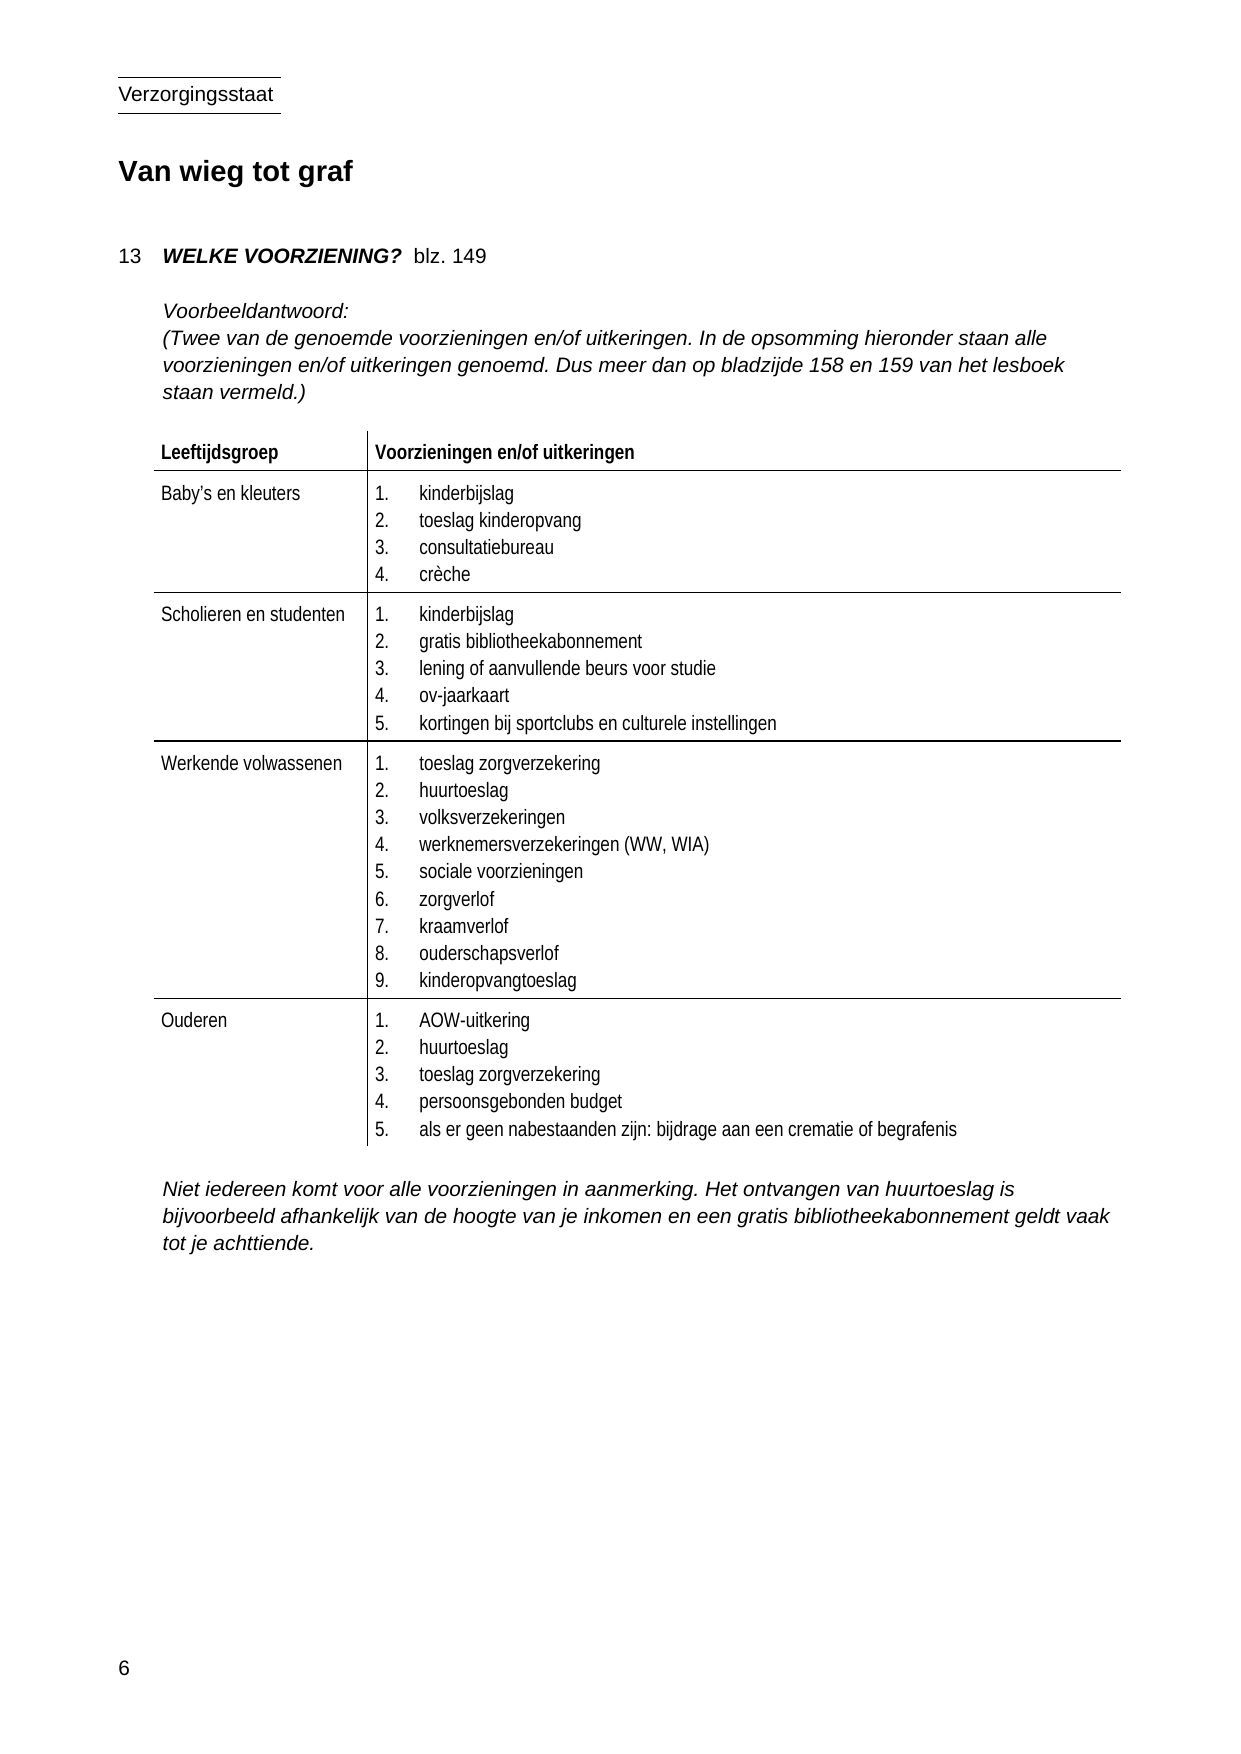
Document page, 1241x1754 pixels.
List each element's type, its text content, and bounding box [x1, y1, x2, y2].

table_cell Scholieren en studenten [154, 593, 367, 740]
table_header Voorzieningen en/of uitkeringen [368, 431, 1121, 470]
table_cell Ouderen [154, 999, 367, 1146]
text 13 WELKE VOORZIENING? blz. 149 [118, 241, 1122, 268]
text (Twee van de genoemde voorzieningen en/of uitkeringen. In de opsomming hieronder staan alle voorzieningen en/of uitkeringen genoemd. Dus meer dan op bladzijde 158 en 159 van het lesboek staan vermeld.) [162, 322, 1122, 404]
table_cell 1. kinderbijslag 2. gratis bibliotheekabonnement 3. lening of aanvullende beurs voor studie 4. ov-jaarkaart 5. kortingen bij sportclubs en culturele instellingen [368, 593, 1121, 740]
table_cell Werkende volwassenen [154, 742, 367, 998]
table_cell 1. kinderbijslag 2. toeslag kinderopvang 3. consultatiebureau 4. crèche [368, 471, 1121, 592]
table_cell Baby’s en kleuters [154, 471, 367, 592]
text Van wieg tot graf [118, 153, 1122, 187]
text Voorbeeldantwoord: [162, 295, 1122, 322]
table_cell 1. AOW-uitkering 2. huurtoeslag 3. toeslag zorgverzekering 4. persoonsgebonden budget 5. als er geen nabestaanden zijn: bijdrage aan een crematie of begrafenis [368, 999, 1121, 1146]
text Niet iedereen komt voor alle voorzieningen in aanmerking. Het ontvangen van huurtoeslag is bijvoorbeeld afhankelijk van de hoogte van je inkomen en een gratis bibliotheekabonnement geldt vaak tot je achttiende. [162, 1173, 1122, 1255]
table_cell 1. toeslag zorgverzekering 2. huurtoeslag 3. volksverzekeringen 4. werknemersverzekeringen (WW, WIA) 5. sociale voorzieningen 6. zorgverlof 7. kraamverlof 8. ouderschapsverlof 9. kinderopvangtoeslag [368, 742, 1121, 998]
table_header Leeftijdsgroep [154, 431, 367, 470]
